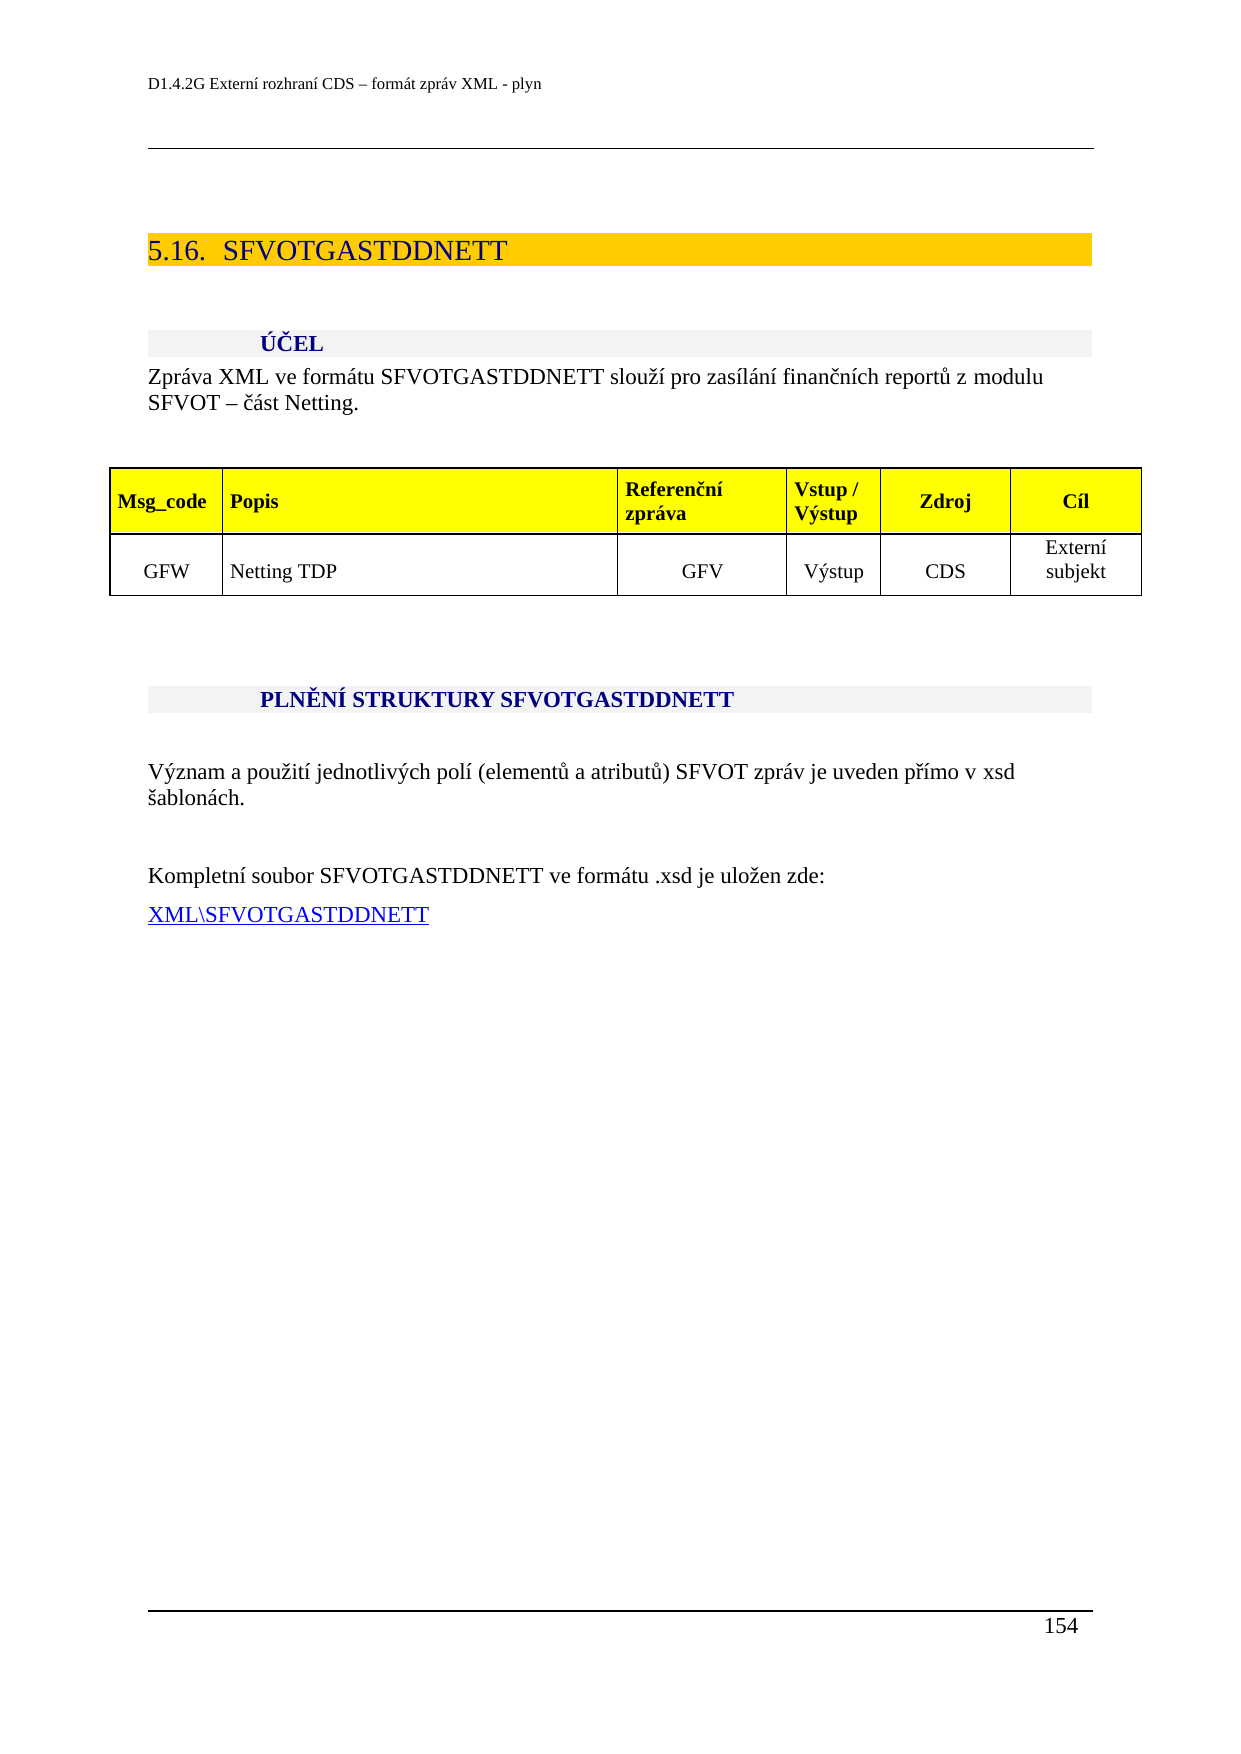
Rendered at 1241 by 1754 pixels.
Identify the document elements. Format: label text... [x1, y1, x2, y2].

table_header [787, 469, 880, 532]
subtitle SFVOTGASTDDNETT [148, 233, 1092, 266]
subtitle Účel [148, 330, 1092, 357]
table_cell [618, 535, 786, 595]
text XML\SFVOTGASTDDNETT [148, 901, 1092, 927]
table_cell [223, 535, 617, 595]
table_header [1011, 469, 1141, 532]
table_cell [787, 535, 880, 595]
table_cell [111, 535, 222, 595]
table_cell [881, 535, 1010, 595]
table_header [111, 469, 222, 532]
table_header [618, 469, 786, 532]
text Význam a použití jednotlivých polí (elementů a atributů) SFVOT zpráv je uveden přímo v xsd šablonách. [148, 758, 1092, 811]
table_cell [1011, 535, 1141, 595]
text Kompletní soubor SFVOTGASTDDNETT ve formátu .xsd je uložen zde: [148, 862, 1092, 888]
text Zpráva XML ve formátu SFVOTGASTDDNETT slouží pro zasílání finančních reportů z modulu SFVOT – část Netting. [148, 363, 1092, 416]
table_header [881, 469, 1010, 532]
subtitle plnění struktury sfvotgastddNETT [148, 686, 1092, 713]
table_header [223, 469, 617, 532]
